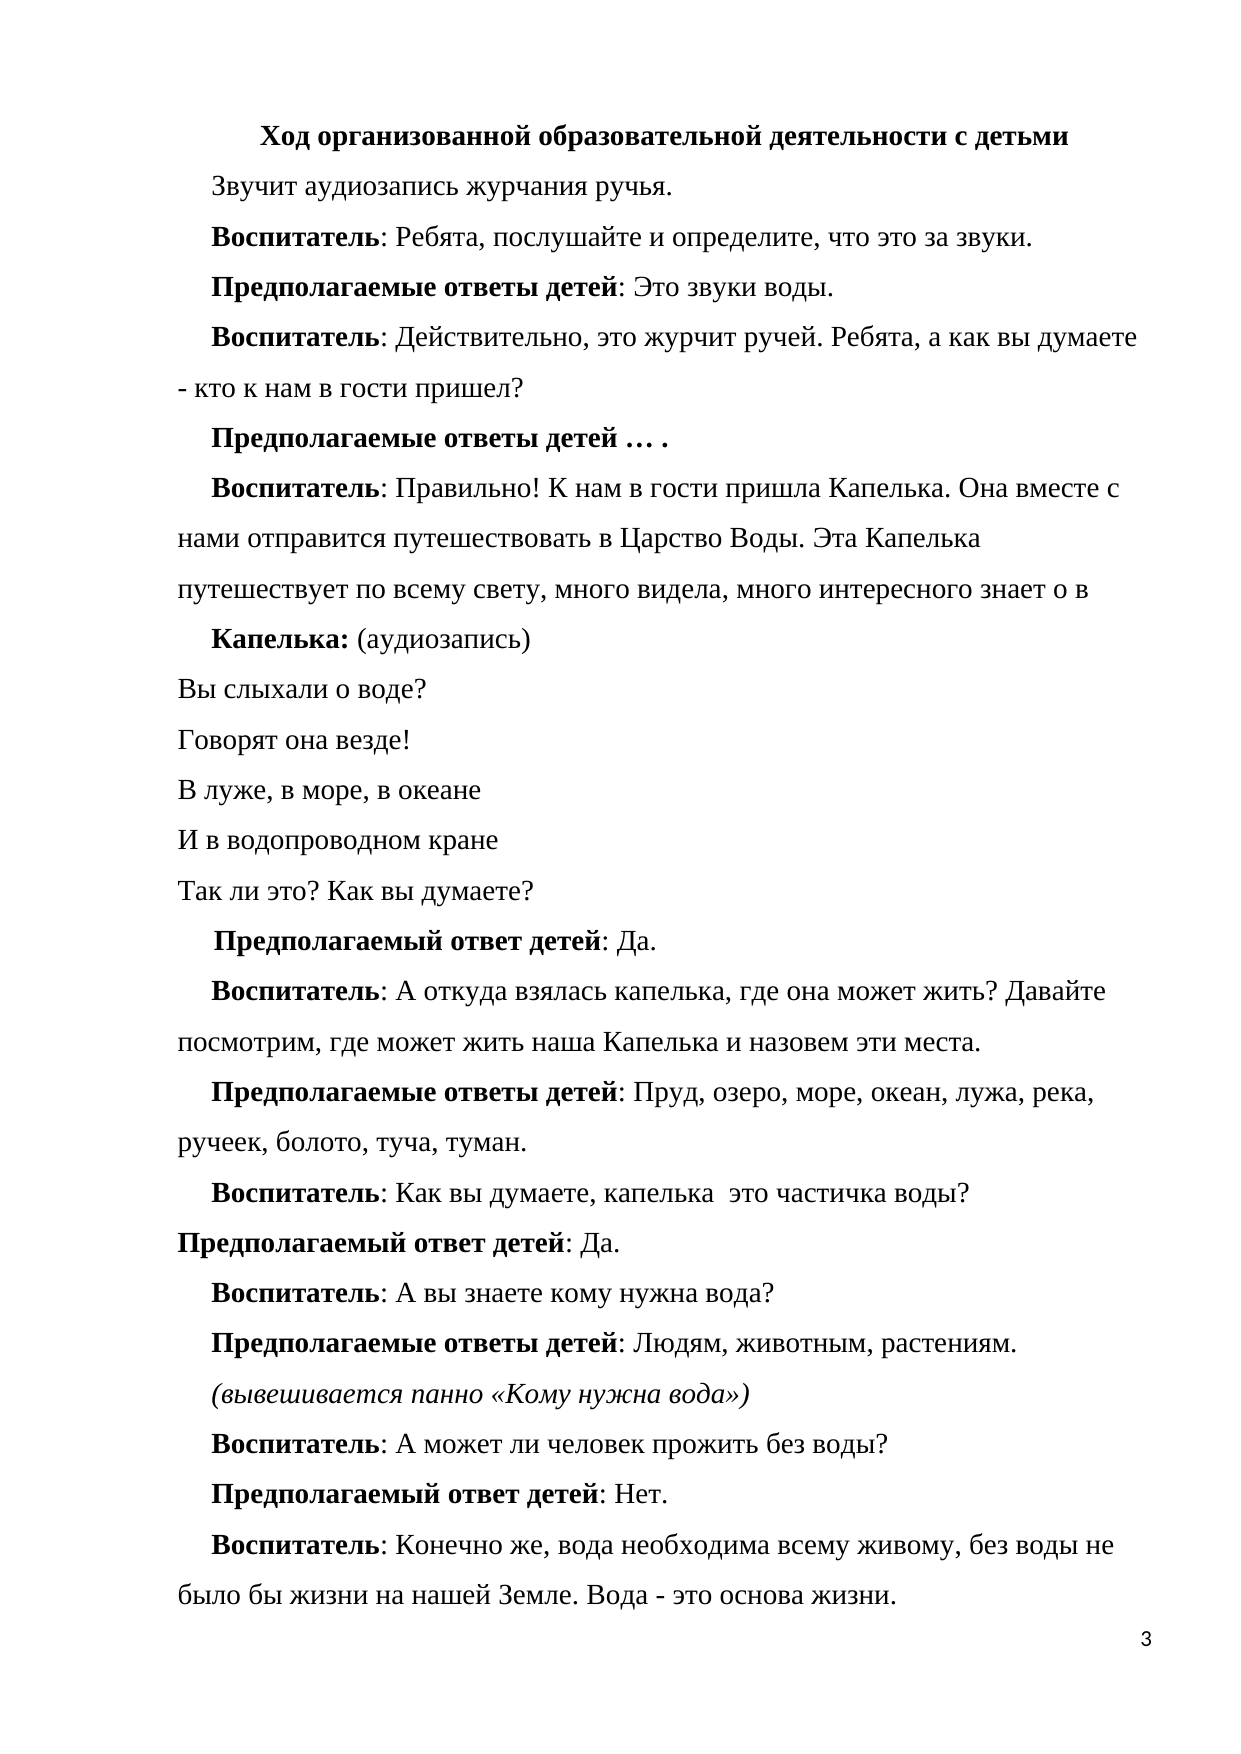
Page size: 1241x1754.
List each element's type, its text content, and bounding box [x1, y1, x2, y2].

text Ход организованной образовательной деятельности с детьми [177, 118, 1152, 152]
text Воспитатель: Ребята, послушайте и определите, что это за звуки. [177, 219, 1152, 252]
text Предполагаемые ответы детей: Пруд, озеро, море, океан, лужа, река, ручеек, болото, туча, туман. [177, 1074, 1152, 1158]
text Предполагаемый ответ детей: Нет. [177, 1477, 1152, 1510]
text Предполагаемый ответ детей: Да. [177, 923, 1152, 957]
text И в водопроводном кране [177, 822, 1152, 856]
text Так ли это? Как вы думаете? [177, 873, 1152, 906]
text Говорят она везде! [177, 722, 1152, 755]
text Предполагаемые ответы детей … . [177, 420, 1152, 453]
text Звучит аудиозапись журчания ручья. [177, 168, 1152, 202]
text Воспитатель: А вы знаете кому нужна вода? [177, 1275, 1152, 1309]
text Воспитатель: Действительно, это журчит ручей. Ребята, а как вы думаете - кто к нам в гости пришел? [177, 319, 1152, 403]
text Предполагаемые ответы детей: Людям, животным, растениям. [177, 1326, 1152, 1359]
text Вы слыхали о воде? [177, 672, 1152, 705]
text Воспитатель: А откуда взялась капелька, где она может жить? Давайте посмотрим, где может жить наша Капелька и назовем эти места. [177, 973, 1152, 1057]
text Воспитатель: Конечно же, вода необходима всему живому, без воды не было бы жизни на нашей Земле. Вода - это основа жизни. [177, 1527, 1152, 1611]
text Предполагаемые ответы детей: Это звуки воды. [177, 269, 1152, 303]
text (вывешивается панно «Кому нужна вода») [177, 1376, 1152, 1409]
text В луже, в море, в океане [177, 772, 1152, 806]
text Воспитатель: Как вы думаете, капелька это частичка воды? Предполагаемый ответ детей: Да. [177, 1175, 1152, 1258]
text Воспитатель: А может ли человек прожить без воды? [177, 1426, 1152, 1460]
text Воспитатель: Правильно! К нам в гости пришла Капелька. Она вместе с нами отправится путешествовать в Царство Воды. Эта Капелька путешествует по всему свету, много видела, много интересного знает о в [177, 470, 1152, 604]
text Капелька: (аудиозапись) [177, 621, 1152, 655]
